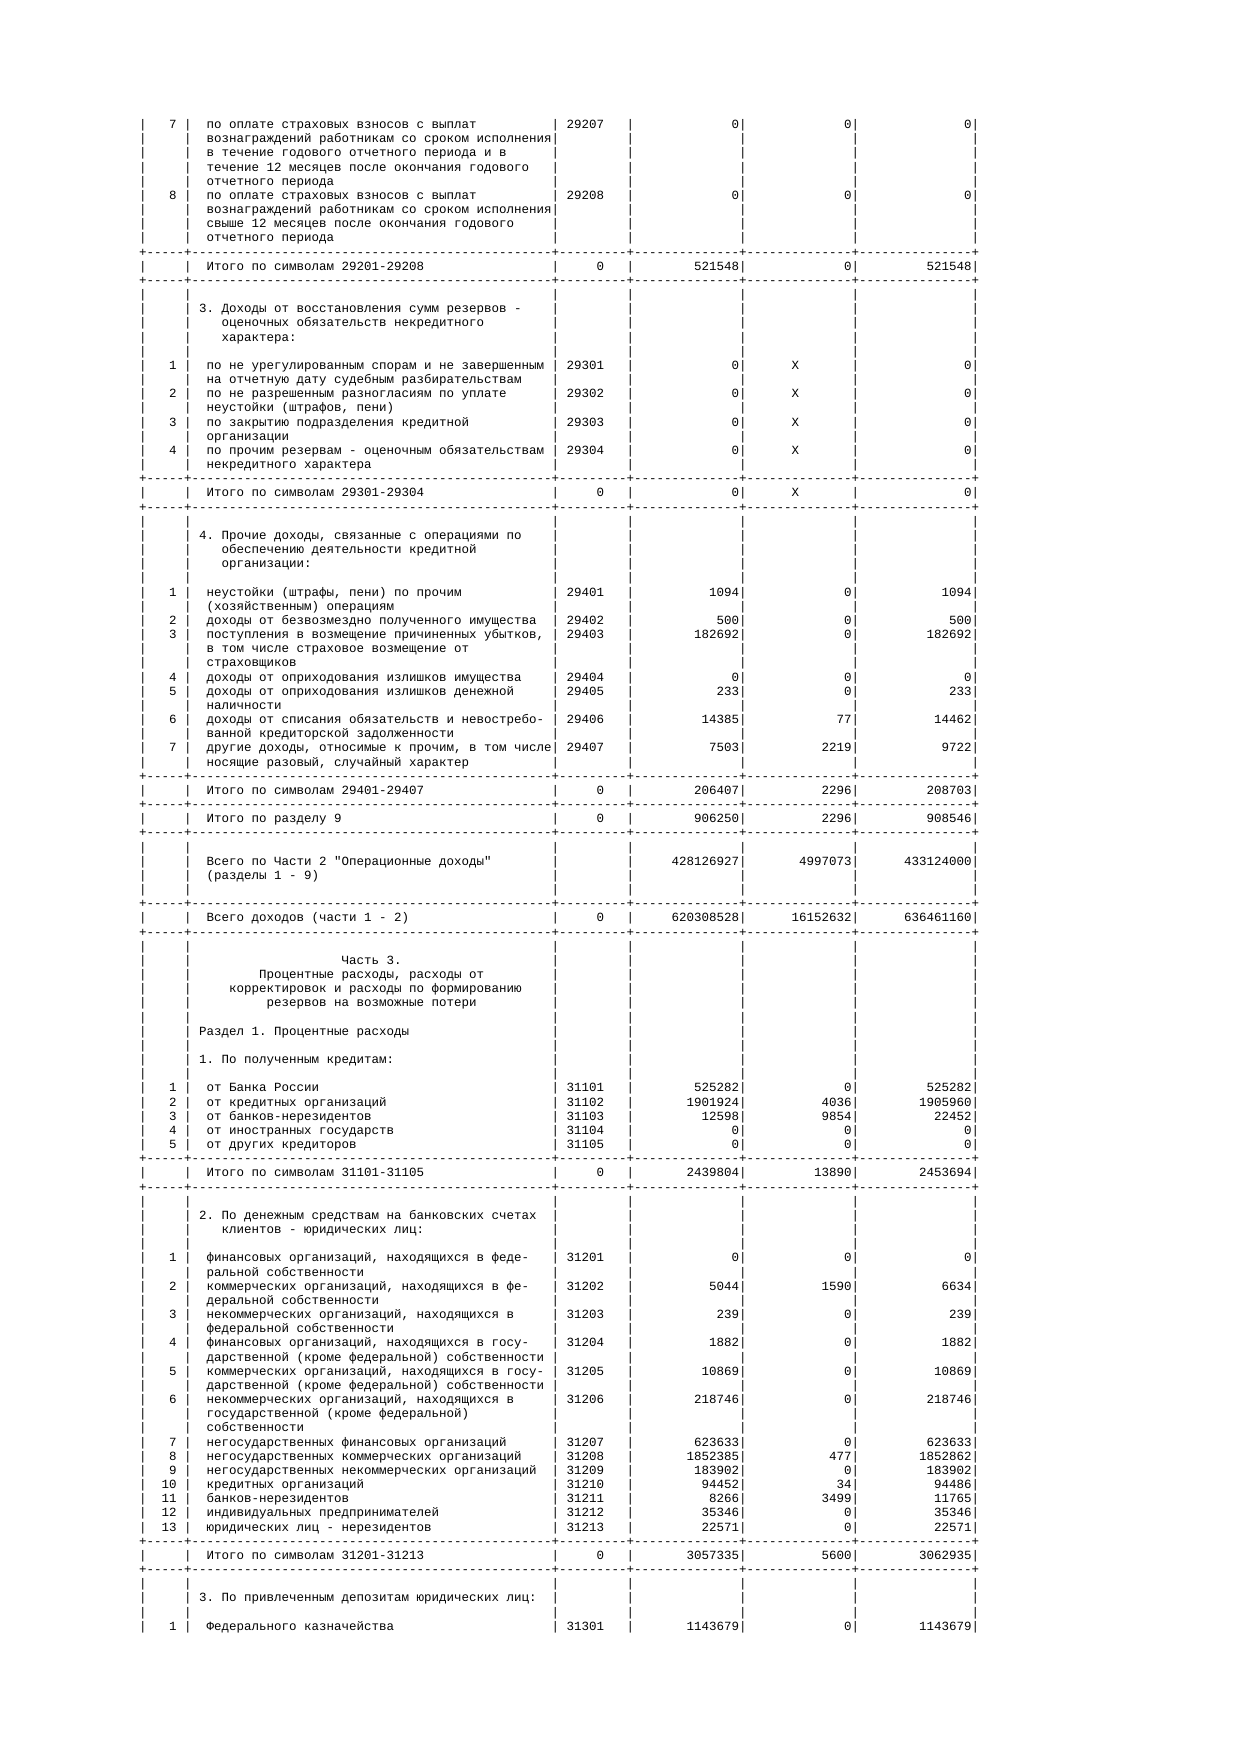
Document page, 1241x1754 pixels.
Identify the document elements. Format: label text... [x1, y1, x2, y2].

text | | свыше 12 месяцев после окончания годового | | | | | [139, 217, 1101, 231]
text | 7 | по оплате страховых взносов с выплат | 29207 | 0| 0| 0| [139, 118, 1101, 132]
text | 2 | коммерческих организаций, находящихся в фе- | 31202 | 5044| 1590| 6634| [139, 1280, 1101, 1294]
text | | Процентные расходы, расходы от | | | | | [139, 968, 1101, 982]
text | 12 | индивидуальных предпринимателей | 31212 | 35346| 0| 35346| [139, 1506, 1101, 1521]
text | 2 | от кредитных организаций | 31102 | 1901924| 4036| 1905960| [139, 1096, 1101, 1110]
text | | Всего доходов (части 1 - 2) | 0 | 620308528| 16152632| 636461160| [139, 911, 1101, 926]
text | 5 | от других кредиторов | 31105 | 0| 0| 0| [139, 1138, 1101, 1152]
text | 6 | доходы от списания обязательств и невостребо- | 29406 | 14385| 77| 14462| [139, 713, 1101, 727]
text | | характера: | | | | | [139, 331, 1101, 345]
text | | Итого по символам 31201-31213 | 0 | 3057335| 5600| 3062935| [139, 1549, 1101, 1563]
text | 9 | негосударственных некоммерческих организаций | 31209 | 183902| 0| 183902| [139, 1464, 1101, 1478]
text | | отчетного периода | | | | | [139, 175, 1101, 189]
text +-----+------------------------------------------------+---------+--------------+--------------+---------------+ [139, 926, 1101, 940]
text +-----+------------------------------------------------+---------+--------------+--------------+---------------+ [139, 274, 1101, 288]
text | | обеспечению деятельности кредитной | | | | | [139, 543, 1101, 557]
text | | клиентов - юридических лиц: | | | | | [139, 1223, 1101, 1237]
text | | Итого по символам 31101-31105 | 0 | 2439804| 13890| 2453694| [139, 1166, 1101, 1181]
text | | Часть 3. | | | | | [139, 954, 1101, 968]
text | | Итого по символам 29401-29407 | 0 | 206407| 2296| 208703| [139, 784, 1101, 798]
text | | отчетного периода | | | | | [139, 231, 1101, 246]
text | | наличности | | | | | [139, 699, 1101, 713]
text | 3 | по закрытию подразделения кредитной | 29303 | 0| Х | 0| [139, 416, 1101, 430]
text +-----+------------------------------------------------+---------+--------------+--------------+---------------+ [139, 897, 1101, 911]
text | | Итого по разделу 9 | 0 | 906250| 2296| 908546| [139, 812, 1101, 826]
text | | Итого по символам 29301-29304 | 0 | 0| Х | 0| [139, 486, 1101, 501]
text +-----+------------------------------------------------+---------+--------------+--------------+---------------+ [139, 1181, 1101, 1195]
text +-----+------------------------------------------------+---------+--------------+--------------+---------------+ [139, 1152, 1101, 1166]
text +-----+------------------------------------------------+---------+--------------+--------------+---------------+ [139, 1535, 1101, 1549]
text +-----+------------------------------------------------+---------+--------------+--------------+---------------+ [139, 770, 1101, 784]
text | | | | | | | [139, 1577, 1101, 1591]
text | 3 | от банков-нерезидентов | 31103 | 12598| 9854| 22452| [139, 1110, 1101, 1124]
text +-----+------------------------------------------------+---------+--------------+--------------+---------------+ [139, 246, 1101, 260]
text | 8 | по оплате страховых взносов с выплат | 29208 | 0| 0| 0| [139, 189, 1101, 203]
text | | | | | | | [139, 571, 1101, 586]
text | | | | | | | [139, 1237, 1101, 1251]
text | | на отчетную дату судебным разбирательствам | | | | | [139, 373, 1101, 387]
text | 5 | доходы от оприходования излишков денежной | 29405 | 233| 0| 233| [139, 685, 1101, 699]
text | | 3. Доходы от восстановления сумм резервов - | | | | | [139, 302, 1101, 316]
text | | | | | | | [139, 1067, 1101, 1081]
text | | | | | | | [139, 345, 1101, 359]
text | | организации: | | | | | [139, 557, 1101, 571]
text | | организации | | | | | [139, 430, 1101, 444]
text | | 2. По денежным средствам на банковских счетах | | | | | [139, 1209, 1101, 1223]
text | | течение 12 месяцев после окончания годового | | | | | [139, 161, 1101, 175]
text | 1 | неустойки (штрафы, пени) по прочим | 29401 | 1094| 0| 1094| [139, 586, 1101, 600]
text | | дарственной (кроме федеральной) собственности | | | | | [139, 1379, 1101, 1393]
text | | | | | | | [139, 1195, 1101, 1209]
text +-----+------------------------------------------------+---------+--------------+--------------+---------------+ [139, 1563, 1101, 1577]
text | 8 | негосударственных коммерческих организаций | 31208 | 1852385| 477| 1852862| [139, 1450, 1101, 1464]
text | | страховщиков | | | | | [139, 656, 1101, 671]
text | 5 | коммерческих организаций, находящихся в госу- | 31205 | 10869| 0| 10869| [139, 1365, 1101, 1379]
text | | Итого по символам 29201-29208 | 0 | 521548| 0| 521548| [139, 260, 1101, 274]
text | | в течение годового отчетного периода и в | | | | | [139, 146, 1101, 161]
text | 4 | от иностранных государств | 31104 | 0| 0| 0| [139, 1124, 1101, 1138]
text | 7 | другие доходы, относимые к прочим, в том числе| 29407 | 7503| 2219| 9722| [139, 741, 1101, 756]
text | | вознаграждений работникам со сроком исполнения| | | | | [139, 203, 1101, 217]
text | 3 | поступления в возмещение причиненных убытков, | 29403 | 182692| 0| 182692| [139, 628, 1101, 642]
text | | 3. По привлеченным депозитам юридических лиц: | | | | | [139, 1591, 1101, 1606]
text | 13 | юридических лиц - нерезидентов | 31213 | 22571| 0| 22571| [139, 1521, 1101, 1535]
text | | | | | | | [139, 940, 1101, 954]
text | | оценочных обязательств некредитного | | | | | [139, 316, 1101, 331]
text | | 4. Прочие доходы, связанные с операциями по | | | | | [139, 529, 1101, 543]
text | | носящие разовый, случайный характер | | | | | [139, 756, 1101, 770]
text | 3 | некоммерческих организаций, находящихся в | 31203 | 239| 0| 239| [139, 1308, 1101, 1322]
text | | неустойки (штрафов, пени) | | | | | [139, 401, 1101, 416]
text | | дарственной (кроме федеральной) собственности | | | | | [139, 1351, 1101, 1365]
text | | (разделы 1 - 9) | | | | | [139, 869, 1101, 883]
text | 1 | по не урегулированным спорам и не завершенным | 29301 | 0| Х | 0| [139, 359, 1101, 373]
text | 1 | Федерального казначейства | 31301 | 1143679| 0| 1143679| [139, 1620, 1101, 1634]
text | 2 | доходы от безвозмездно полученного имущества | 29402 | 500| 0| 500| [139, 614, 1101, 628]
text | 1 | финансовых организаций, находящихся в феде- | 31201 | 0| 0| 0| [139, 1251, 1101, 1266]
text | 1 | от Банка России | 31101 | 525282| 0| 525282| [139, 1081, 1101, 1096]
text | 4 | доходы от оприходования излишков имущества | 29404 | 0| 0| 0| [139, 671, 1101, 685]
text | 4 | финансовых организаций, находящихся в госу- | 31204 | 1882| 0| 1882| [139, 1336, 1101, 1351]
text | | ральной собственности | | | | | [139, 1266, 1101, 1280]
text | | в том числе страховое возмещение от | | | | | [139, 642, 1101, 656]
text +-----+------------------------------------------------+---------+--------------+--------------+---------------+ [139, 501, 1101, 515]
text | | | | | | | [139, 515, 1101, 529]
text | 11 | банков-нерезидентов | 31211 | 8266| 3499| 11765| [139, 1492, 1101, 1506]
text | | | | | | | [139, 883, 1101, 897]
text | 6 | некоммерческих организаций, находящихся в | 31206 | 218746| 0| 218746| [139, 1393, 1101, 1407]
text | 4 | по прочим резервам - оценочным обязательствам | 29304 | 0| Х | 0| [139, 444, 1101, 458]
text | | | | | | | [139, 841, 1101, 855]
text | | | | | | | [139, 1606, 1101, 1620]
text | | государственной (кроме федеральной) | | | | | [139, 1407, 1101, 1421]
text | | | | | | | [139, 1039, 1101, 1053]
text | | (хозяйственным) операциям | | | | | [139, 600, 1101, 614]
text | | деральной собственности | | | | | [139, 1294, 1101, 1308]
text | | собственности | | | | | [139, 1421, 1101, 1436]
text | | 1. По полученным кредитам: | | | | | [139, 1053, 1101, 1067]
text | | | | | | | [139, 1011, 1101, 1025]
text | | Всего по Части 2 "Операционные доходы" | | 428126927| 4997073| 433124000| [139, 855, 1101, 869]
text | | резервов на возможные потери | | | | | [139, 996, 1101, 1011]
text | 10 | кредитных организаций | 31210 | 94452| 34| 94486| [139, 1478, 1101, 1492]
text +-----+------------------------------------------------+---------+--------------+--------------+---------------+ [139, 472, 1101, 486]
text | 2 | по не разрешенным разногласиям по уплате | 29302 | 0| Х | 0| [139, 387, 1101, 401]
text +-----+------------------------------------------------+---------+--------------+--------------+---------------+ [139, 826, 1101, 841]
text +-----+------------------------------------------------+---------+--------------+--------------+---------------+ [139, 798, 1101, 812]
text | | Раздел 1. Процентные расходы | | | | | [139, 1025, 1101, 1039]
text | | | | | | | [139, 288, 1101, 302]
text | | корректировок и расходы по формированию | | | | | [139, 982, 1101, 996]
text | 7 | негосударственных финансовых организаций | 31207 | 623633| 0| 623633| [139, 1436, 1101, 1450]
text | | федеральной собственности | | | | | [139, 1322, 1101, 1336]
text | | ванной кредиторской задолженности | | | | | [139, 727, 1101, 741]
text | | вознаграждений работникам со сроком исполнения| | | | | [139, 132, 1101, 146]
text | | некредитного характера | | | | | [139, 458, 1101, 472]
